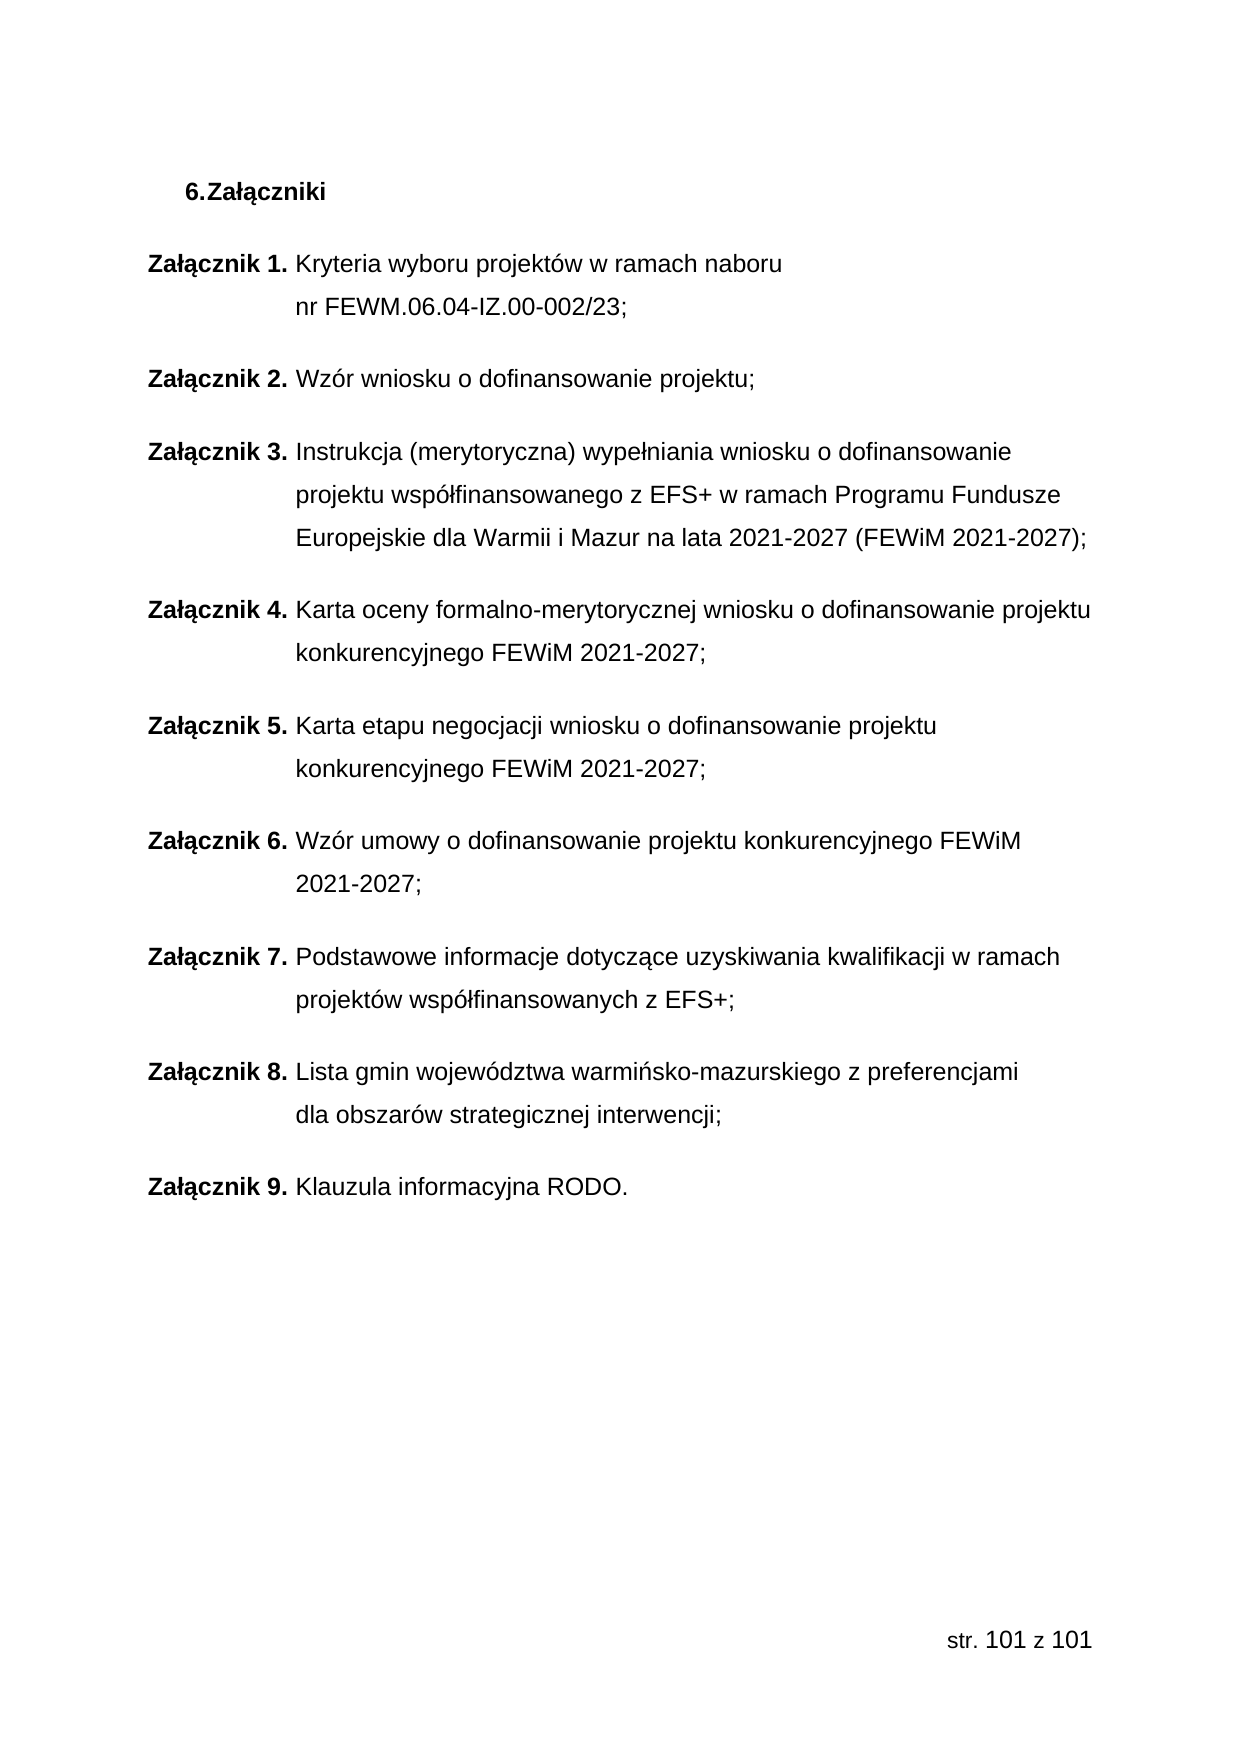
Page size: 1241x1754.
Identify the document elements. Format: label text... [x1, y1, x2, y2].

text Załącznik 4. Karta oceny formalno-merytorycznej wniosku o dofinansowanie projektu konkurencyjnego FEWiM 2021-2027; [148, 595, 1093, 667]
text Załącznik 6. Wzór umowy o dofinansowanie projektu konkurencyjnego FEWiM 2021-2027; [148, 826, 1093, 898]
text Załącznik 7. Podstawowe informacje dotyczące uzyskiwania kwalifikacji w ramach projektów współfinansowanych z EFS+; [148, 942, 1093, 1013]
text Załącznik 8. Lista gmin województwa warmińsko-mazurskiego z preferencjami dla obszarów strategicznej interwencji; [148, 1057, 1093, 1129]
text Załącznik 2. Wzór wniosku o dofinansowanie projektu; [148, 364, 1093, 393]
text Załącznik 5. Karta etapu negocjacji wniosku o dofinansowanie projektu konkurencyjnego FEWiM 2021-2027; [148, 711, 1093, 783]
text Załączniki [185, 177, 1093, 206]
text Załącznik 3. Instrukcja (merytoryczna) wypełniania wniosku o dofinansowanie projektu współfinansowanego z EFS+ w ramach Programu Fundusze Europejskie dla Warmii i Mazur na lata 2021-2027 (FEWiM 2021-2027); [148, 437, 1093, 552]
text Załącznik 1. Kryteria wyboru projektów w ramach naboru nr FEWM.06.04-IZ.00-002/23; [148, 249, 1093, 321]
text Załącznik 9. Klauzula informacyjna RODO. [148, 1172, 1093, 1201]
